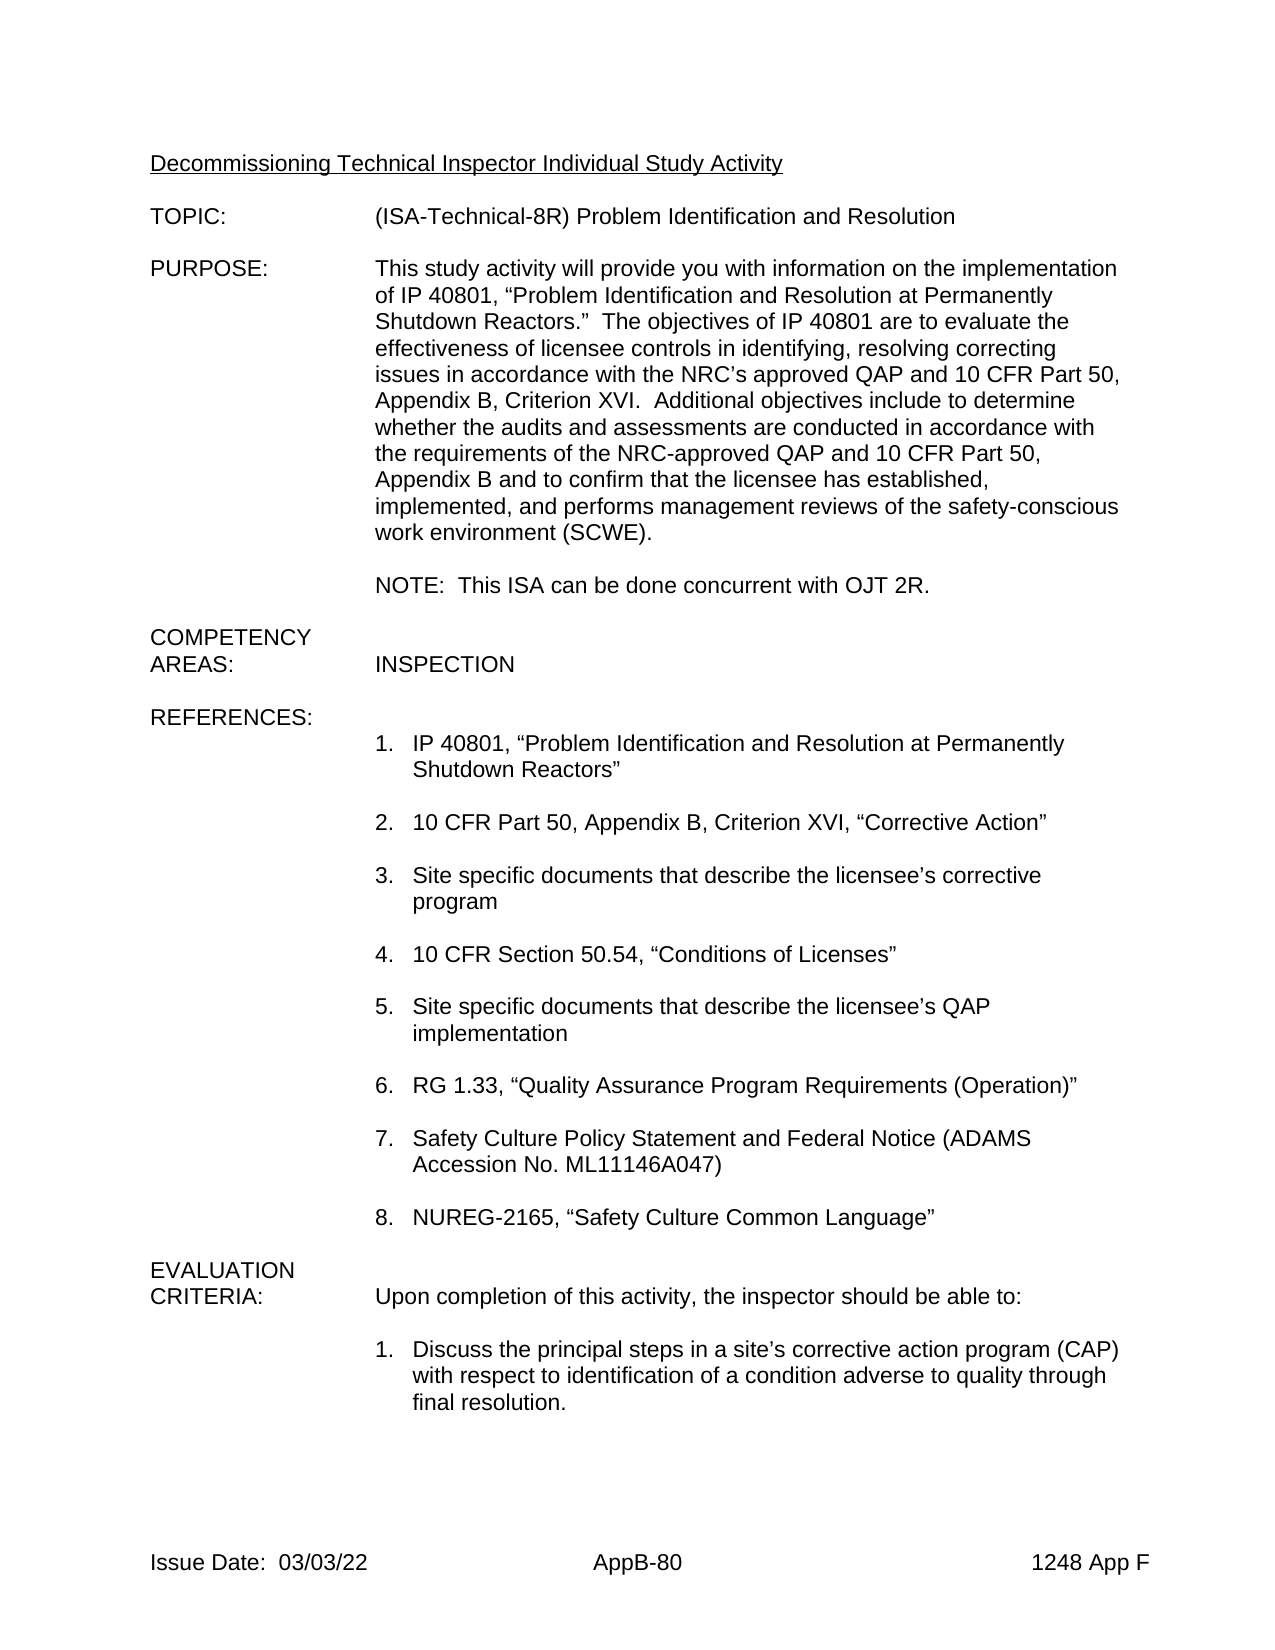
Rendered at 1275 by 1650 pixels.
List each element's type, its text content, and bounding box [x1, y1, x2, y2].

text Decommissioning Technical Inspector Individual Study Activity [150, 150, 1125, 176]
text REFERENCES: [150, 703, 1125, 730]
list RG 1.33, “Quality Assurance Program Requirements (Operation)” [375, 1072, 1125, 1099]
list Discuss the principal steps in a site’s corrective action program (CAP) with respect to identification of a condition adverse to quality through final resolution. [375, 1336, 1125, 1415]
list Site specific documents that describe the licensee’s QAP implementation [375, 993, 1125, 1046]
list 10 CFR Section 50.54, “Conditions of Licenses” [375, 941, 1125, 967]
list Site specific documents that describe the licensee’s corrective program [375, 862, 1125, 914]
text CRITERIA: Upon completion of this activity, the inspector should be able to: [150, 1283, 1125, 1309]
text TOPIC: (ISA-Technical-8R) Problem Identification and Resolution [150, 203, 1125, 229]
list NUREG-2165, “Safety Culture Common Language” [375, 1204, 1125, 1231]
text COMPETENCY [150, 624, 1125, 651]
list Safety Culture Policy Statement and Federal Notice (ADAMS Accession No. ML11146A047) [375, 1125, 1125, 1178]
list IP 40801, “Problem Identification and Resolution at Permanently Shutdown Reactors” [375, 730, 1125, 782]
text NOTE: This ISA can be done concurrent with OJT 2R. [150, 572, 1125, 598]
text AREAS: INSPECTION [150, 651, 1125, 677]
text EVALUATION [150, 1257, 1125, 1283]
text PURPOSE: This study activity will provide you with information on the implementation of IP 40801, “Problem Identification and Resolution at Permanently Shutdown Reactors.” The objectives of IP 40801 are to evaluate the effectiveness of licensee controls in identifying, resolving correcting issues in accordance with the NRC’s approved QAP and 10 CFR Part 50, Appendix B, Criterion XVI. Additional objectives include to determine whether the audits and assessments are conducted in accordance with the requirements of the NRC-approved QAP and 10 CFR Part 50, Appendix B and to confirm that the licensee has established, implemented, and performs management reviews of the safety-conscious work environment (SCWE). [150, 255, 1125, 545]
list 10 CFR Part 50, Appendix B, Criterion XVI, “Corrective Action” [375, 809, 1125, 835]
